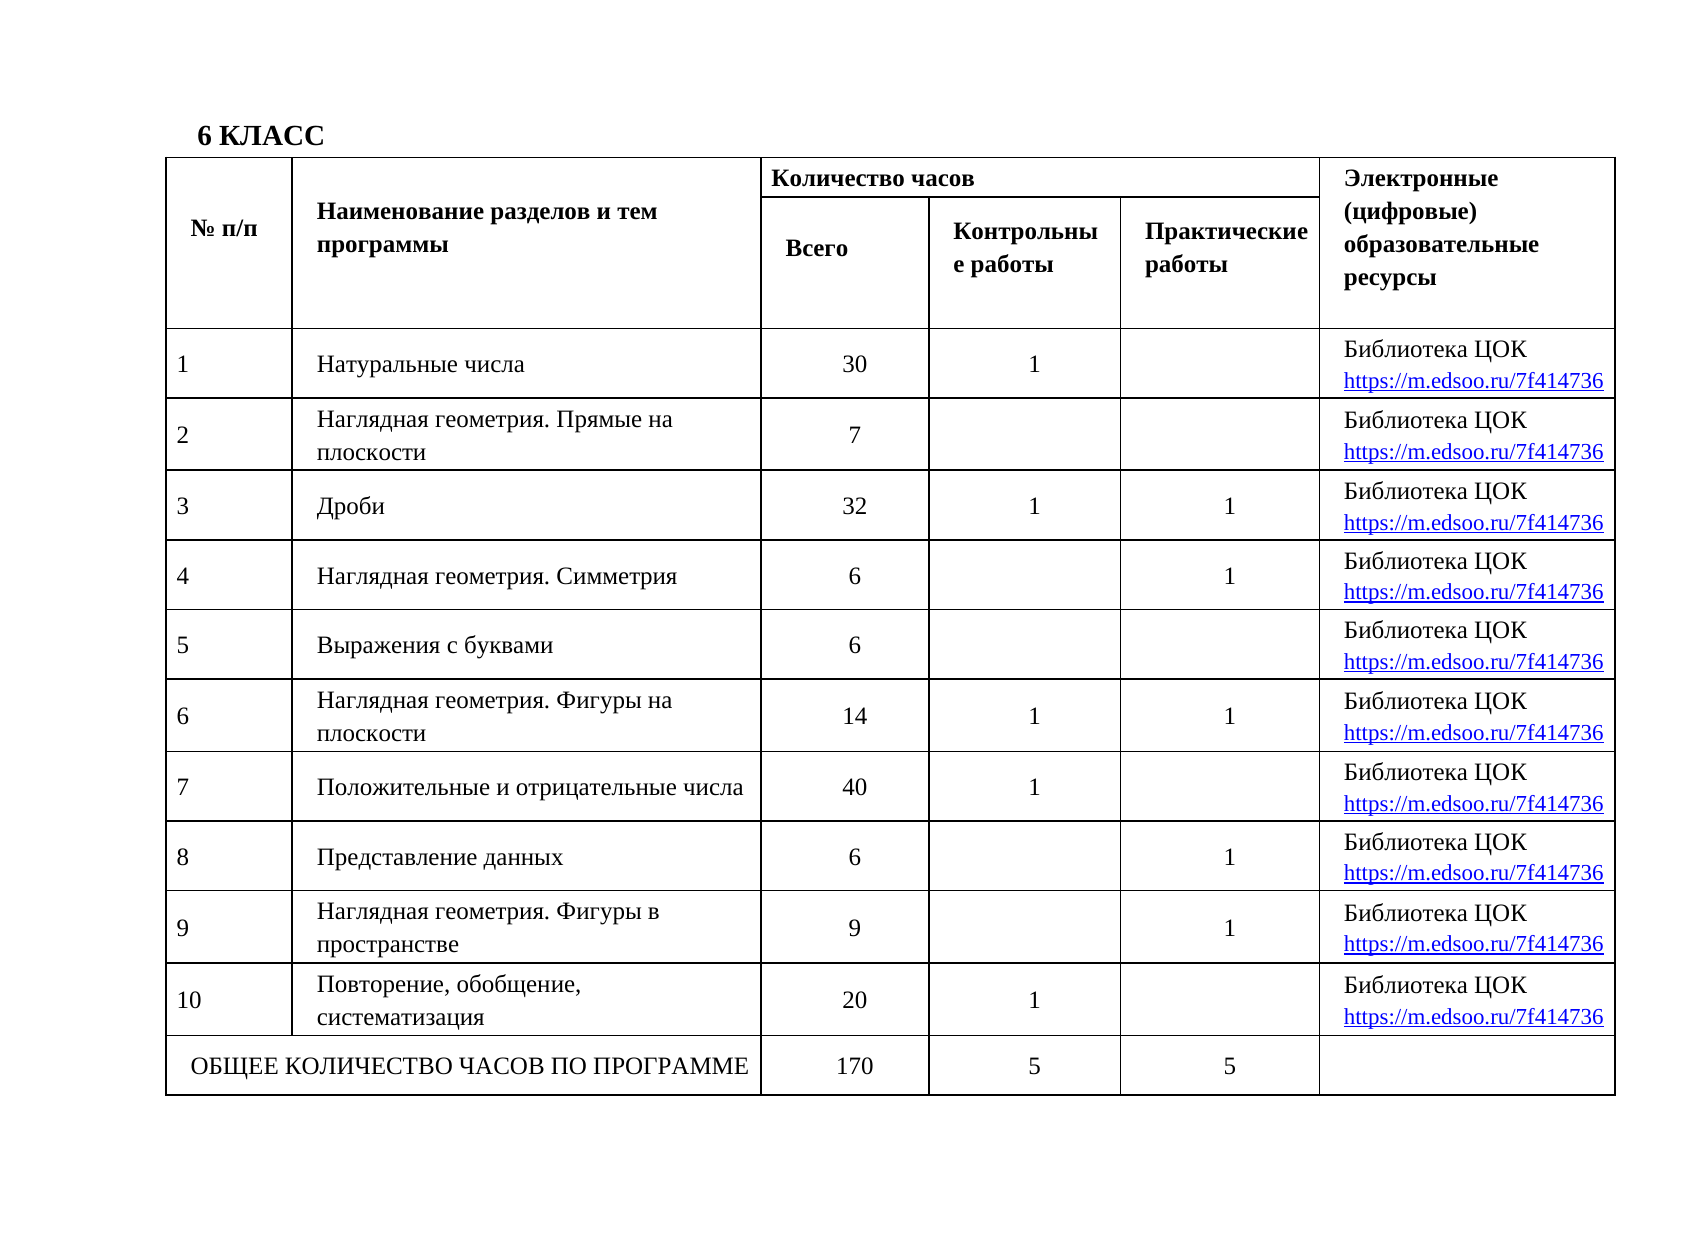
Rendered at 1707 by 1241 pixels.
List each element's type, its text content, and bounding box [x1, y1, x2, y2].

table_cell Натуральные числа [293, 329, 760, 397]
table_cell Библиотека ЦОК https://m.edsoo.ru/7f414736 [1320, 752, 1614, 820]
table_cell Библиотека ЦОК https://m.edsoo.ru/7f414736 [1320, 680, 1614, 751]
table_cell [1121, 752, 1319, 820]
table_cell 10 [167, 964, 291, 1034]
table_cell 4 [167, 541, 291, 608]
table_cell 1 [1121, 471, 1319, 539]
table_cell 5 [167, 610, 291, 678]
table_cell [1121, 610, 1319, 678]
table_cell 3 [167, 471, 291, 539]
table_cell 1 [1121, 822, 1319, 890]
table_cell 14 [762, 680, 928, 751]
table_cell Библиотека ЦОК https://m.edsoo.ru/7f414736 [1320, 891, 1614, 962]
table_cell [1121, 329, 1319, 397]
table_cell 40 [762, 752, 928, 820]
table_cell [1320, 1036, 1614, 1094]
table_header Электронные (цифровые) образовательные ресурсы [1320, 158, 1614, 327]
table_cell Наглядная геометрия. Прямые на плоскости [293, 399, 760, 469]
table_cell Библиотека ЦОК https://m.edsoo.ru/7f414736 [1320, 822, 1614, 890]
table_cell Библиотека ЦОК https://m.edsoo.ru/7f414736 [1320, 399, 1614, 469]
table_cell 1 [930, 471, 1120, 539]
table_cell Выражения с буквами [293, 610, 760, 678]
table_cell 1 [930, 329, 1120, 397]
table_cell 1 [930, 964, 1120, 1034]
table_cell [930, 891, 1120, 962]
table_cell Представление данных [293, 822, 760, 890]
table_header Наименование разделов и тем программы [293, 158, 760, 327]
table_cell [930, 610, 1120, 678]
table_cell 7 [167, 752, 291, 820]
table_cell 170 [762, 1036, 928, 1094]
table_cell 1 [1121, 680, 1319, 751]
table_cell 7 [762, 399, 928, 469]
table_cell 1 [930, 752, 1120, 820]
table_cell [930, 541, 1120, 608]
text 6 КЛАСС [190, 118, 1618, 152]
table_cell Библиотека ЦОК https://m.edsoo.ru/7f414736 [1320, 541, 1614, 608]
table_cell Дроби [293, 471, 760, 539]
table_cell 1 [167, 329, 291, 397]
table_cell Наглядная геометрия. Фигуры в пространстве [293, 891, 760, 962]
table_cell 5 [930, 1036, 1120, 1094]
table_cell 6 [167, 680, 291, 751]
table_cell 1 [1121, 891, 1319, 962]
table_cell 9 [762, 891, 928, 962]
table_cell 1 [1121, 541, 1319, 608]
table_cell Библиотека ЦОК https://m.edsoo.ru/7f414736 [1320, 471, 1614, 539]
table_cell 9 [167, 891, 291, 962]
table_cell Библиотека ЦОК https://m.edsoo.ru/7f414736 [1320, 329, 1614, 397]
table_cell Наглядная геометрия. Фигуры на плоскости [293, 680, 760, 751]
table_cell 5 [1121, 1036, 1319, 1094]
table_cell ОБЩЕЕ КОЛИЧЕСТВО ЧАСОВ ПО ПРОГРАММЕ [167, 1036, 760, 1094]
table_cell Повторение, обобщение, систематизация [293, 964, 760, 1034]
table_header № п/п [167, 158, 291, 327]
table_cell [930, 822, 1120, 890]
table_cell Положительные и отрицательные числа [293, 752, 760, 820]
table_header Количество часов [762, 158, 1319, 196]
table_cell 32 [762, 471, 928, 539]
table_cell Наглядная геометрия. Симметрия [293, 541, 760, 608]
table_cell Библиотека ЦОК https://m.edsoo.ru/7f414736 [1320, 610, 1614, 678]
table_cell [930, 399, 1120, 469]
table_cell 1 [930, 680, 1120, 751]
table_cell [1121, 964, 1319, 1034]
table_cell Библиотека ЦОК https://m.edsoo.ru/7f414736 [1320, 964, 1614, 1034]
table_cell 30 [762, 329, 928, 397]
table_cell Практические работы [1121, 198, 1319, 327]
table_cell 2 [167, 399, 291, 469]
table_cell 6 [762, 541, 928, 608]
table_cell 8 [167, 822, 291, 890]
table_cell Всего [762, 198, 928, 327]
table_cell Контрольные работы [930, 198, 1120, 327]
table_cell 6 [762, 822, 928, 890]
table_cell 20 [762, 964, 928, 1034]
table_cell 6 [762, 610, 928, 678]
table_cell [1121, 399, 1319, 469]
